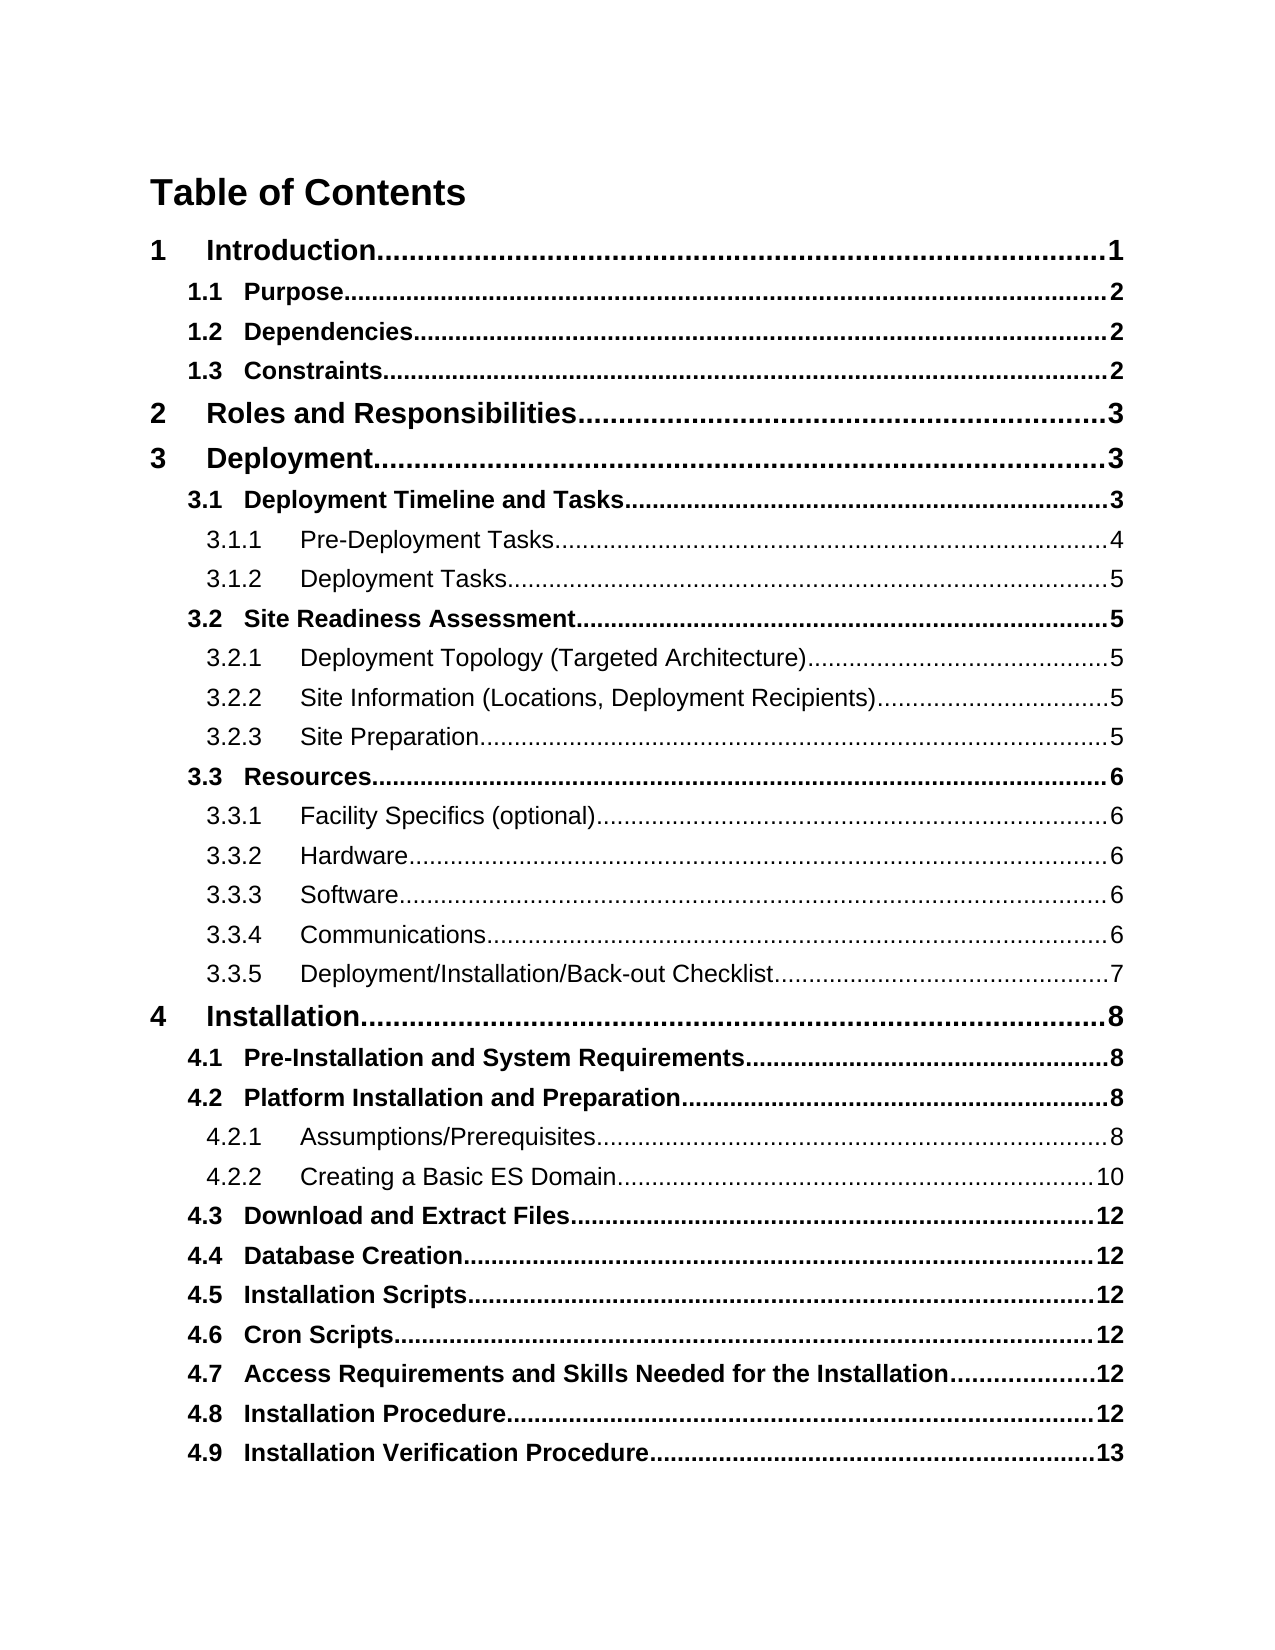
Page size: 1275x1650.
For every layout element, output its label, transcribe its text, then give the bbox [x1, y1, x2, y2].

text 4.3 Download and Extract Files 12 [187, 1201, 1125, 1230]
text 4.2.2 Creating a Basic ES Domain 10 [206, 1162, 1125, 1191]
text 1.2 Dependencies 2 [187, 317, 1125, 346]
text 3.3.1 Facility Specifics (optional) 6 [206, 801, 1125, 830]
text 4.7 Access Requirements and Skills Needed for the Installation 12 [187, 1359, 1125, 1388]
text 3.3.2 Hardware 6 [206, 841, 1125, 869]
text 3.2.3 Site Preparation 5 [206, 722, 1125, 751]
text 3.2.1 Deployment Topology (Targeted Architecture) 5 [206, 643, 1125, 672]
text Table of Contents [150, 171, 1125, 214]
text 4.9 Installation Verification Procedure 13 [187, 1438, 1125, 1467]
text 4.8 Installation Procedure 12 [187, 1399, 1125, 1427]
text 3.3 Resources 6 [187, 762, 1125, 791]
text 4.6 Cron Scripts 12 [187, 1320, 1125, 1348]
text 4.2 Platform Installation and Preparation 8 [187, 1083, 1125, 1112]
text 4.1 Pre-Installation and System Requirements 8 [187, 1043, 1125, 1072]
text 3.1.2 Deployment Tasks 5 [206, 564, 1125, 593]
text 3.1.1 Pre-Deployment Tasks 4 [206, 525, 1125, 554]
text 3.3.3 Software 6 [206, 880, 1125, 909]
text 1.3 Constraints 2 [187, 356, 1125, 385]
text 3.3.5 Deployment/Installation/Back-out Checklist 7 [206, 959, 1125, 988]
text 3.2.2 Site Information (Locations, Deployment Recipients) 5 [206, 683, 1125, 712]
text 3 Deployment 3 [150, 441, 1125, 474]
text 4.4 Database Creation 12 [187, 1241, 1125, 1269]
text 3.1 Deployment Timeline and Tasks 3 [187, 485, 1125, 514]
text 2 Roles and Responsibilities 3 [150, 396, 1125, 429]
text 4.2.1 Assumptions/Prerequisites 8 [206, 1122, 1125, 1151]
text 1.1 Purpose 2 [187, 277, 1125, 306]
text 3.3.4 Communications 6 [206, 920, 1125, 948]
text 4.5 Installation Scripts 12 [187, 1280, 1125, 1309]
text 3.2 Site Readiness Assessment 5 [187, 604, 1125, 633]
text 1 Introduction 1 [150, 233, 1125, 266]
text 4 Installation 8 [150, 999, 1125, 1032]
